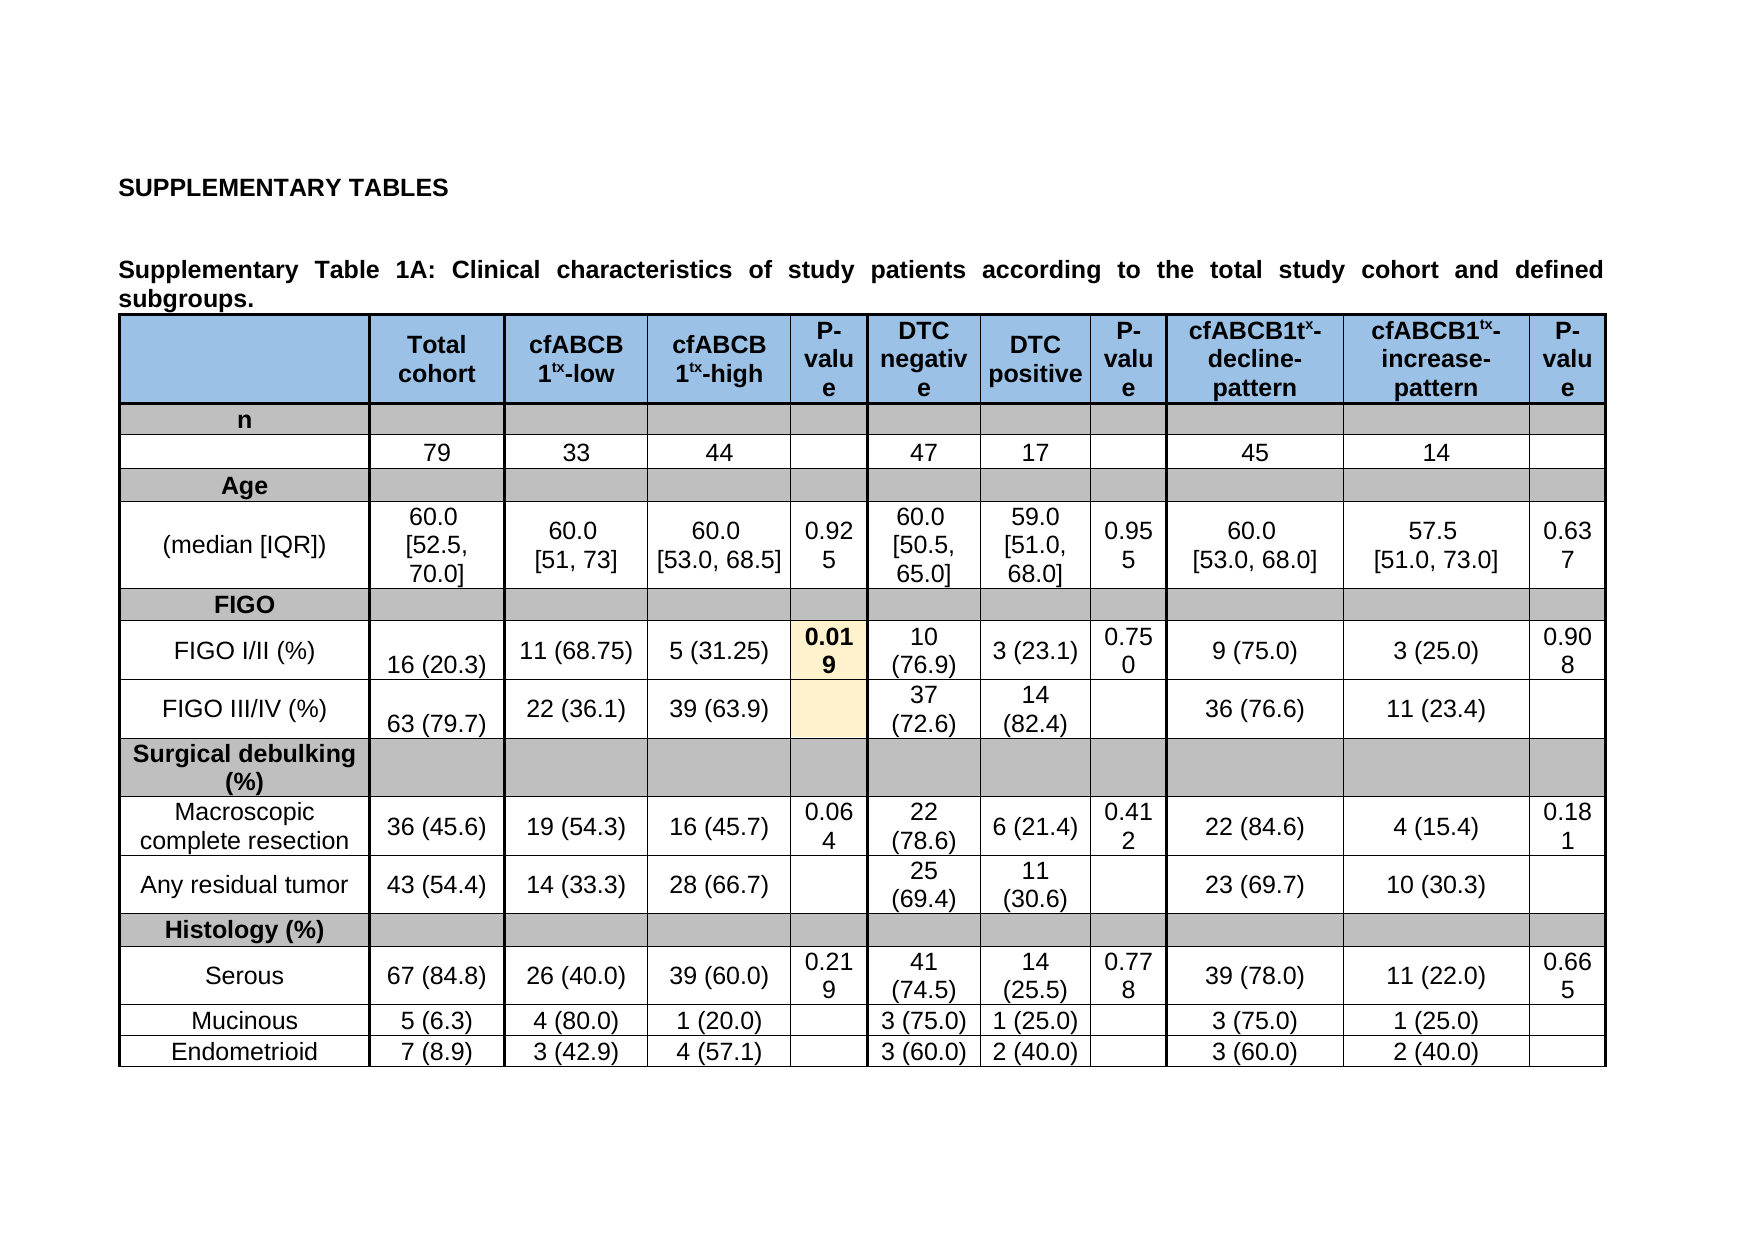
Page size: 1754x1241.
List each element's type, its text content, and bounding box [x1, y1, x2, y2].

table_cell [981, 589, 1090, 620]
table_cell [506, 914, 647, 946]
table_cell [506, 405, 647, 434]
table_header DTC negative [869, 316, 980, 402]
table_cell [791, 405, 866, 434]
table_cell 14 (33.3) [506, 856, 647, 913]
table_cell [981, 405, 1090, 434]
table_cell [791, 739, 866, 796]
table_cell 11 (22.0) [1344, 947, 1529, 1004]
table_cell n [121, 405, 368, 434]
table_cell Age [121, 469, 368, 501]
table_cell 26 (40.0) [506, 947, 647, 1004]
table_cell 16 (45.7) [648, 797, 790, 854]
table_cell [791, 680, 866, 737]
table_cell [981, 914, 1090, 946]
table_cell 3 (25.0) [1344, 621, 1529, 679]
table_cell Endometrioid [121, 1036, 368, 1066]
table_cell 0.219 [791, 947, 866, 1004]
table_cell 3 (60.0) [1168, 1036, 1343, 1066]
table_cell 22 (36.1) [506, 680, 647, 737]
table_cell 45 [1168, 435, 1343, 468]
table_cell [1344, 589, 1529, 620]
table_cell 60.0 [53.0, 68.0] [1168, 502, 1343, 588]
table_cell [1530, 1005, 1604, 1035]
table_cell [791, 914, 866, 946]
table_cell Macroscopic complete resection [121, 797, 368, 854]
table_cell [1091, 856, 1165, 913]
table_cell [1530, 914, 1604, 946]
table_cell [371, 589, 503, 620]
table_cell 0.778 [1091, 947, 1165, 1004]
table_cell [1091, 739, 1165, 796]
table_cell [791, 1005, 866, 1035]
table_cell 10 (76.9) [869, 621, 980, 679]
table_cell 2 (40.0) [1344, 1036, 1529, 1066]
table_cell 11 (68.75) [506, 621, 647, 679]
table_cell 79 [371, 435, 503, 468]
table_cell [869, 739, 980, 796]
table_cell 11 (23.4) [1344, 680, 1529, 737]
table_cell 0.908 [1530, 621, 1604, 679]
table_cell [1091, 405, 1165, 434]
table_cell 2 (40.0) [981, 1036, 1090, 1066]
table_cell [1344, 739, 1529, 796]
table_cell 0.955 [1091, 502, 1165, 588]
table_header P-value [1530, 316, 1604, 402]
table_cell [981, 739, 1090, 796]
table_cell 3 (42.9) [506, 1036, 647, 1066]
table_cell 9 (75.0) [1168, 621, 1343, 679]
table_cell [1530, 589, 1604, 620]
table_cell [1091, 1036, 1165, 1066]
table_cell 19 (54.3) [506, 797, 647, 854]
table_cell 7 (8.9) [371, 1036, 503, 1066]
table_cell [869, 469, 980, 501]
table_cell 5 (6.3) [371, 1005, 503, 1035]
table_cell 60.0 [52.5, 70.0] [371, 502, 503, 588]
table_cell FIGO I/II (%) [121, 621, 368, 679]
table_header cfABCB1tx-increase-pattern [1344, 316, 1529, 402]
table_cell 36 (76.6) [1168, 680, 1343, 737]
table_cell [1530, 680, 1604, 737]
table_cell (median [IQR]) [121, 502, 368, 588]
table_cell 0.925 [791, 502, 866, 588]
table_cell 1 (20.0) [648, 1005, 790, 1035]
table_cell [506, 739, 647, 796]
table_cell 36 (45.6) [371, 797, 503, 854]
table_cell [1168, 469, 1343, 501]
table_cell [791, 1036, 866, 1066]
table_cell 57.5 [51.0, 73.0] [1344, 502, 1529, 588]
table_cell 0.019 [791, 621, 866, 679]
table_cell [648, 469, 790, 501]
table_cell 0.181 [1530, 797, 1604, 854]
table_cell [1344, 405, 1529, 434]
table_cell Any residual tumor [121, 856, 368, 913]
table_cell 22 (84.6) [1168, 797, 1343, 854]
table_cell 5 (31.25) [648, 621, 790, 679]
table_cell 3 (60.0) [869, 1036, 980, 1066]
table_cell [1168, 405, 1343, 434]
table_cell [1091, 589, 1165, 620]
table_cell 0.412 [1091, 797, 1165, 854]
table_cell 0.750 [1091, 621, 1165, 679]
table_cell [1168, 914, 1343, 946]
table_cell 10 (30.3) [1344, 856, 1529, 913]
table_cell 33 [506, 435, 647, 468]
text SUPPLEMENTARY TABLES [118, 173, 1606, 201]
table_cell [648, 739, 790, 796]
table_cell 17 [981, 435, 1090, 468]
table_cell 3 (75.0) [1168, 1005, 1343, 1035]
table_header cfABCB1tx-decline-pattern [1168, 316, 1343, 402]
table_cell [371, 914, 503, 946]
table_cell [371, 739, 503, 796]
table_cell Surgical debulking (%) [121, 739, 368, 796]
table_cell FIGO III/IV (%) [121, 680, 368, 737]
table_cell [791, 856, 866, 913]
table_cell 0.665 [1530, 947, 1604, 1004]
table_cell 39 (78.0) [1168, 947, 1343, 1004]
table_cell [869, 405, 980, 434]
table_cell 59.0 [51.0, 68.0] [981, 502, 1090, 588]
table_cell Mucinous [121, 1005, 368, 1035]
table_cell 23 (69.7) [1168, 856, 1343, 913]
table_cell 44 [648, 435, 790, 468]
table_cell 60.0 [53.0, 68.5] [648, 502, 790, 588]
table_cell [1530, 405, 1604, 434]
table_cell 28 (66.7) [648, 856, 790, 913]
table_cell 14 (25.5) [981, 947, 1090, 1004]
table_cell [371, 405, 503, 434]
table_cell FIGO [121, 589, 368, 620]
table_cell 3 (75.0) [869, 1005, 980, 1035]
table_cell [1530, 435, 1604, 468]
table_cell [1168, 739, 1343, 796]
table_cell [371, 469, 503, 501]
table_cell [1344, 469, 1529, 501]
table_cell 3 (23.1) [981, 621, 1090, 679]
table_header cfABCB1tx-high [648, 316, 790, 402]
table_cell 47 [869, 435, 980, 468]
table_cell [1530, 1036, 1604, 1066]
table_cell 1 (25.0) [981, 1005, 1090, 1035]
table_cell 41 (74.5) [869, 947, 980, 1004]
table_cell [869, 914, 980, 946]
table_cell 25 (69.4) [869, 856, 980, 913]
table_header [121, 316, 368, 402]
text Supplementary Table 1A: Clinical characteristics of study patients according to the total study cohort and defined subgroups. [118, 255, 1606, 313]
table_header cfABCB1tx-low [506, 316, 647, 402]
table_cell [981, 469, 1090, 501]
table_cell [1091, 680, 1165, 737]
table_cell 43 (54.4) [371, 856, 503, 913]
table_header Total cohort [371, 316, 503, 402]
table_header P-value [791, 316, 866, 402]
table_cell 67 (84.8) [371, 947, 503, 1004]
table_cell [506, 469, 647, 501]
table_cell [791, 435, 866, 468]
table_cell [648, 914, 790, 946]
table_cell [121, 435, 368, 468]
table_cell 0.637 [1530, 502, 1604, 588]
table_cell [869, 589, 980, 620]
table_cell [1091, 435, 1165, 468]
table_cell [1530, 469, 1604, 501]
table_cell [1530, 856, 1604, 913]
table_cell [791, 589, 866, 620]
table_cell 22 (78.6) [869, 797, 980, 854]
table_cell 39 (63.9) [648, 680, 790, 737]
table_cell 14 [1344, 435, 1529, 468]
table_header P-value [1091, 316, 1165, 402]
table_header DTC positive [981, 316, 1090, 402]
table_cell [1091, 469, 1165, 501]
table_cell [1091, 914, 1165, 946]
table_cell 0.064 [791, 797, 866, 854]
table_cell Histology (%) [121, 914, 368, 946]
table_cell 11 (30.6) [981, 856, 1090, 913]
table_cell 6 (21.4) [981, 797, 1090, 854]
table_cell 4 (57.1) [648, 1036, 790, 1066]
table_cell 37 (72.6) [869, 680, 980, 737]
table_cell [1530, 739, 1604, 796]
table_cell 4 (80.0) [506, 1005, 647, 1035]
table_cell 63 (79.7) [371, 680, 503, 737]
table_cell 60.0 [50.5, 65.0] [869, 502, 980, 588]
table_cell 39 (60.0) [648, 947, 790, 1004]
table_cell [506, 589, 647, 620]
table_cell [1168, 589, 1343, 620]
table_cell 4 (15.4) [1344, 797, 1529, 854]
table_cell 14 (82.4) [981, 680, 1090, 737]
table_cell [1091, 1005, 1165, 1035]
table_cell 16 (20.3) [371, 621, 503, 679]
table_cell Serous [121, 947, 368, 1004]
table_cell [1344, 914, 1529, 946]
table_cell 1 (25.0) [1344, 1005, 1529, 1035]
table_cell [648, 405, 790, 434]
table_cell [648, 589, 790, 620]
table_cell [791, 469, 866, 501]
table_cell 60.0 [51, 73] [506, 502, 647, 588]
